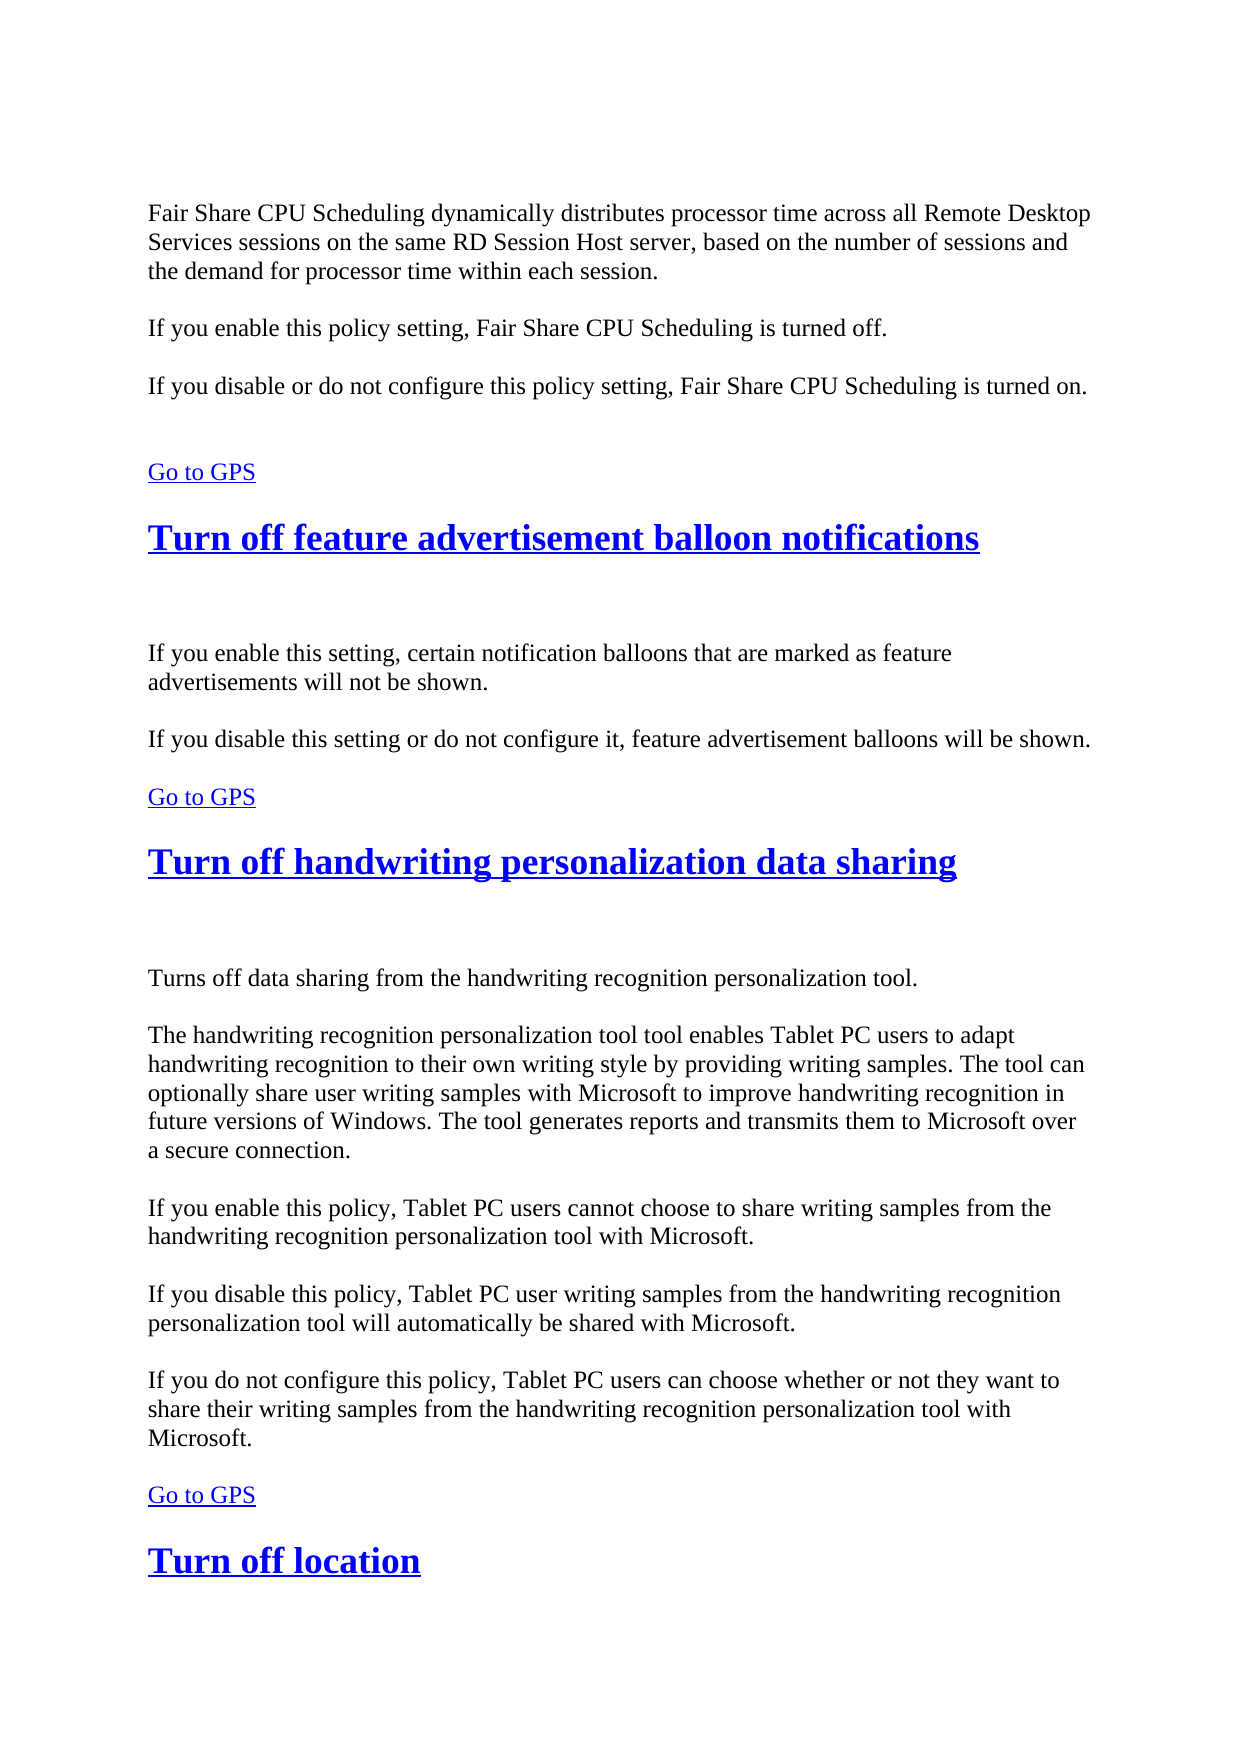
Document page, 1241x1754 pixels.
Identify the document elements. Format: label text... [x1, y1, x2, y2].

text If you enable this setting, certain notification balloons that are marked as feature advertisements will not be shown. If you disable this setting or do not configure it, feature advertisement balloons will be shown. Go to GPS [148, 638, 1093, 811]
text Turn off handwriting personalization data sharing [148, 840, 1093, 883]
text Turns off data sharing from the handwriting recognition personalization tool. The handwriting recognition personalization tool tool enables Tablet PC users to adapt handwriting recognition to their own writing style by providing writing samples. The tool can optionally share user writing samples with Microsoft to improve handwriting recognition in future versions of Windows. The tool generates reports and transmits them to Microsoft over a secure connection. If you enable this policy, Tablet PC users cannot choose to share writing samples from the handwriting recognition personalization tool with Microsoft. If you disable this policy, Tablet PC user writing samples from the handwriting recognition personalization tool will automatically be shared with Microsoft. If you do not configure this policy, Tablet PC users can choose whether or not they want to share their writing samples from the handwriting recognition personalization tool with Microsoft. Go to GPS [148, 963, 1093, 1509]
text Turn off location [148, 1538, 1093, 1581]
text Turn off feature advertisement balloon notifications [148, 515, 1093, 558]
text Fair Share CPU Scheduling dynamically distributes processor time across all Remote Desktop Services sessions on the same RD Session Host server, based on the number of sessions and the demand for processor time within each session. If you enable this policy setting, Fair Share CPU Scheduling is turned off. If you disable or do not configure this policy setting, Fair Share CPU Scheduling is turned on. Go to GPS [148, 198, 1093, 486]
